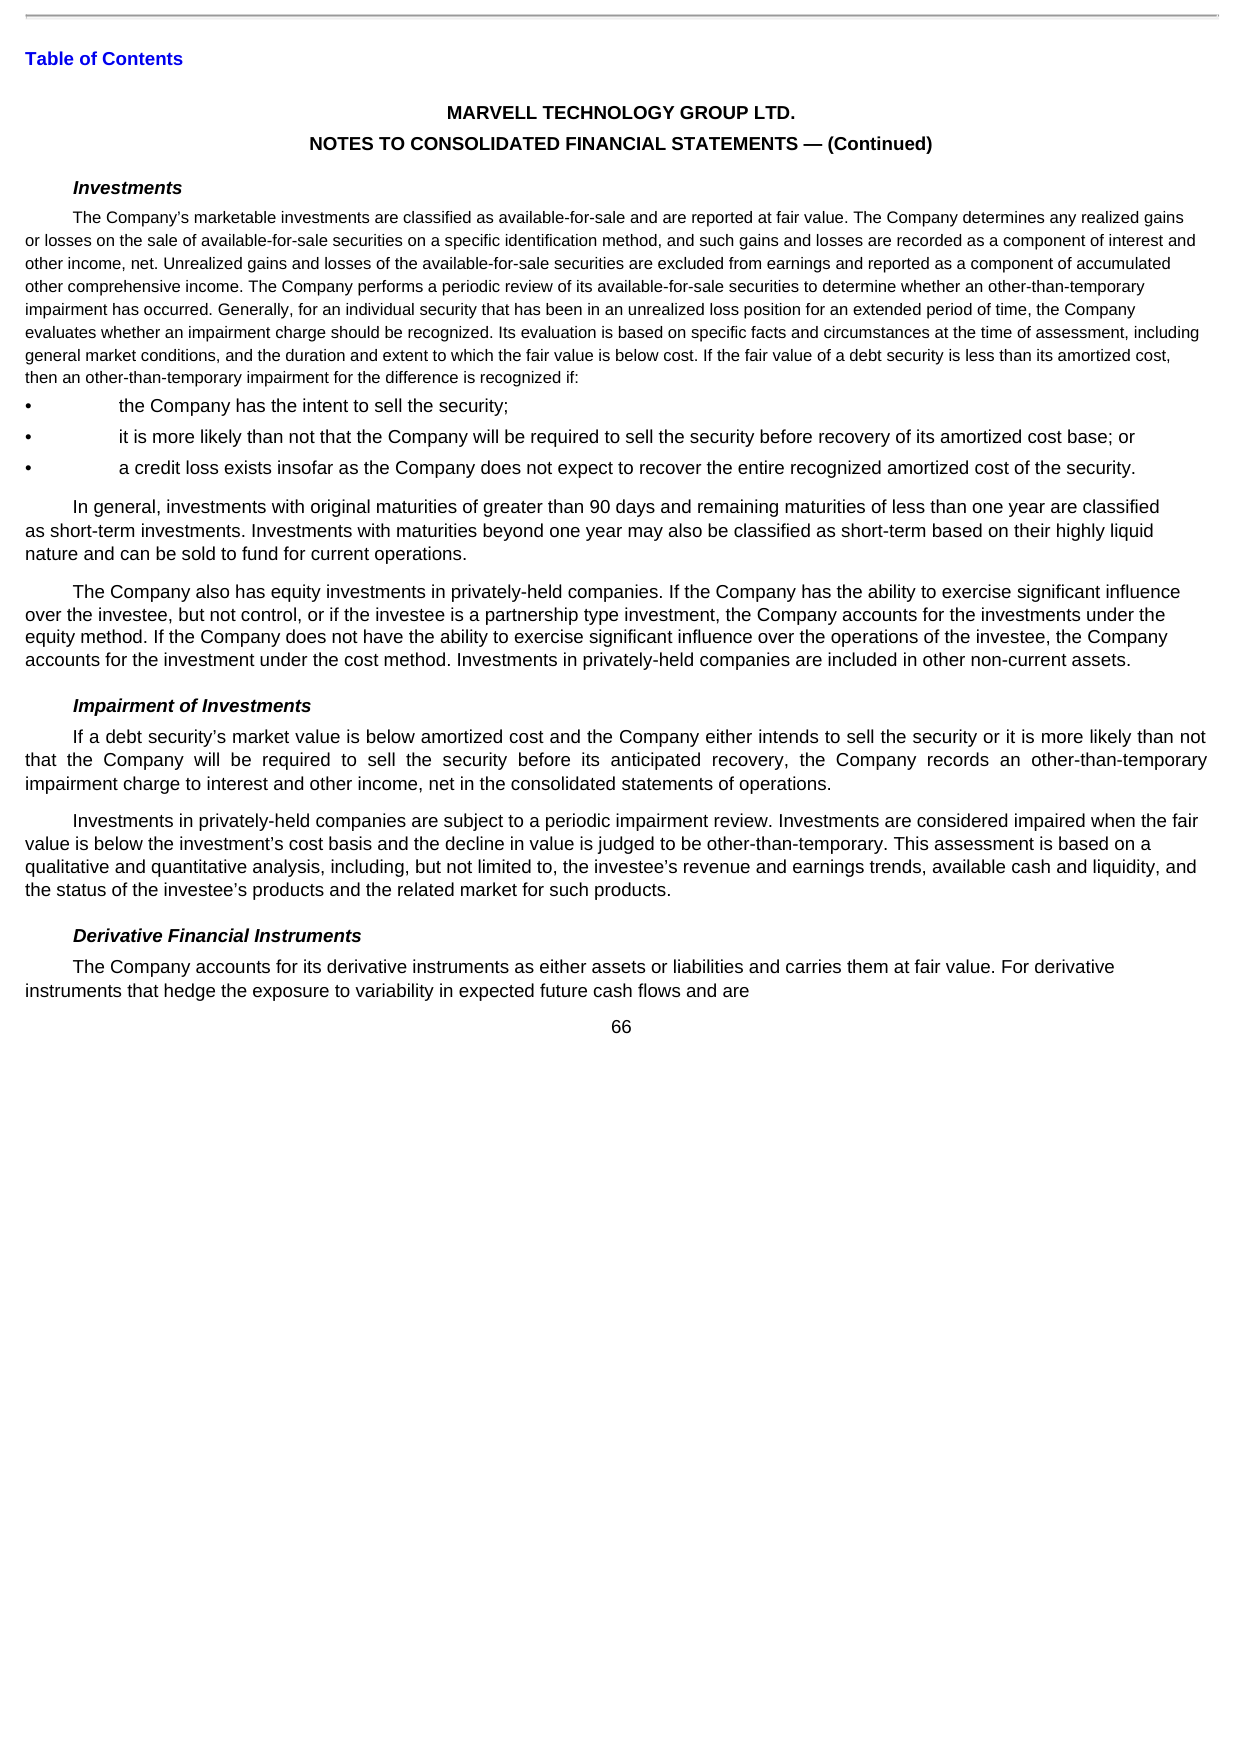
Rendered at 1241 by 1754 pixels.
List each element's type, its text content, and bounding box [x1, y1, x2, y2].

text If a debt security’s market value is below amortized cost and the Company either intends to sell the security or it is more likely than not that the Company will be required to sell the security before its anticipated recovery, the Company records an other-than-temporary impairment charge to interest and other income, net in the consolidated statements of operations. [25, 726, 1209, 794]
text The Company’s marketable investments are classified as available-for-sale and are reported at fair value. The Company determines any realized gains or losses on the sale of available-for-sale securities on a specific identification method, and such gains and losses are recorded as a component of interest and other income, net. Unrealized gains and losses of the available-for-sale securities are excluded from earnings and reported as a component of accumulated other comprehensive income. The Company performs a periodic review of its available-for-sale securities to determine whether an other-than-temporary impairment has occurred. Generally, for an individual security that has been in an unrealized loss position for an extended period of time, the Company evaluates whether an impairment charge should be recognized. Its evaluation is based on specific facts and circumstances at the time of assessment, including general market conditions, and the duration and extent to which the fair value is below cost. If the fair value of a debt security is less than its amortized cost, then an other-than-temporary impairment for the difference is recognized if: [25, 208, 1203, 387]
text Impairment of Investments [73, 695, 1211, 717]
picture [23, 14, 1220, 21]
text NOTES TO CONSOLIDATED FINANCIAL STATEMENTS — (Continued) [25, 133, 1217, 154]
text The Company also has equity investments in privately-held companies. If the Company has the ability to exercise significant influence over the investee, but not control, or if the investee is a partnership type investment, the Company accounts for the investments under the equity method. If the Company does not have the ability to exercise significant influence over the operations of the investee, the Company accounts for the investment under the cost method. Investments in privately-held companies are included in other non-current assets. [25, 581, 1211, 671]
text MARVELL TECHNOLOGY GROUP LTD. [25, 102, 1217, 123]
text Investments [73, 177, 1211, 198]
list it is more likely than not that the Company will be required to sell the security before recovery of its amortized cost base; or [25, 426, 1211, 447]
text Derivative Financial Instruments [73, 925, 1211, 946]
list the Company has the intent to sell the security; [25, 395, 1211, 417]
text Table of Contents [25, 48, 1211, 69]
text 66 [25, 1016, 1217, 1037]
list a credit loss exists insofar as the Company does not expect to recover the entire recognized amortized cost of the security. [25, 457, 1211, 478]
text In general, investments with original maturities of greater than 90 days and remaining maturities of less than one year are classified as short-term investments. Investments with maturities beyond one year may also be classified as short-term based on their highly liquid nature and can be sold to fund for current operations. [25, 496, 1174, 564]
text Investments in privately-held companies are subject to a periodic impairment review. Investments are considered impaired when the fair value is below the investment’s cost basis and the decline in value is judged to be other-than-temporary. This assessment is based on a qualitative and quantitative analysis, including, but not limited to, the investee’s revenue and earnings trends, available cash and liquidity, and the status of the investee’s products and the related market for such products. [25, 810, 1209, 900]
text The Company accounts for its derivative instruments as either assets or liabilities and carries them at fair value. For derivative instruments that hedge the exposure to variability in expected future cash flows and are [25, 956, 1194, 1001]
